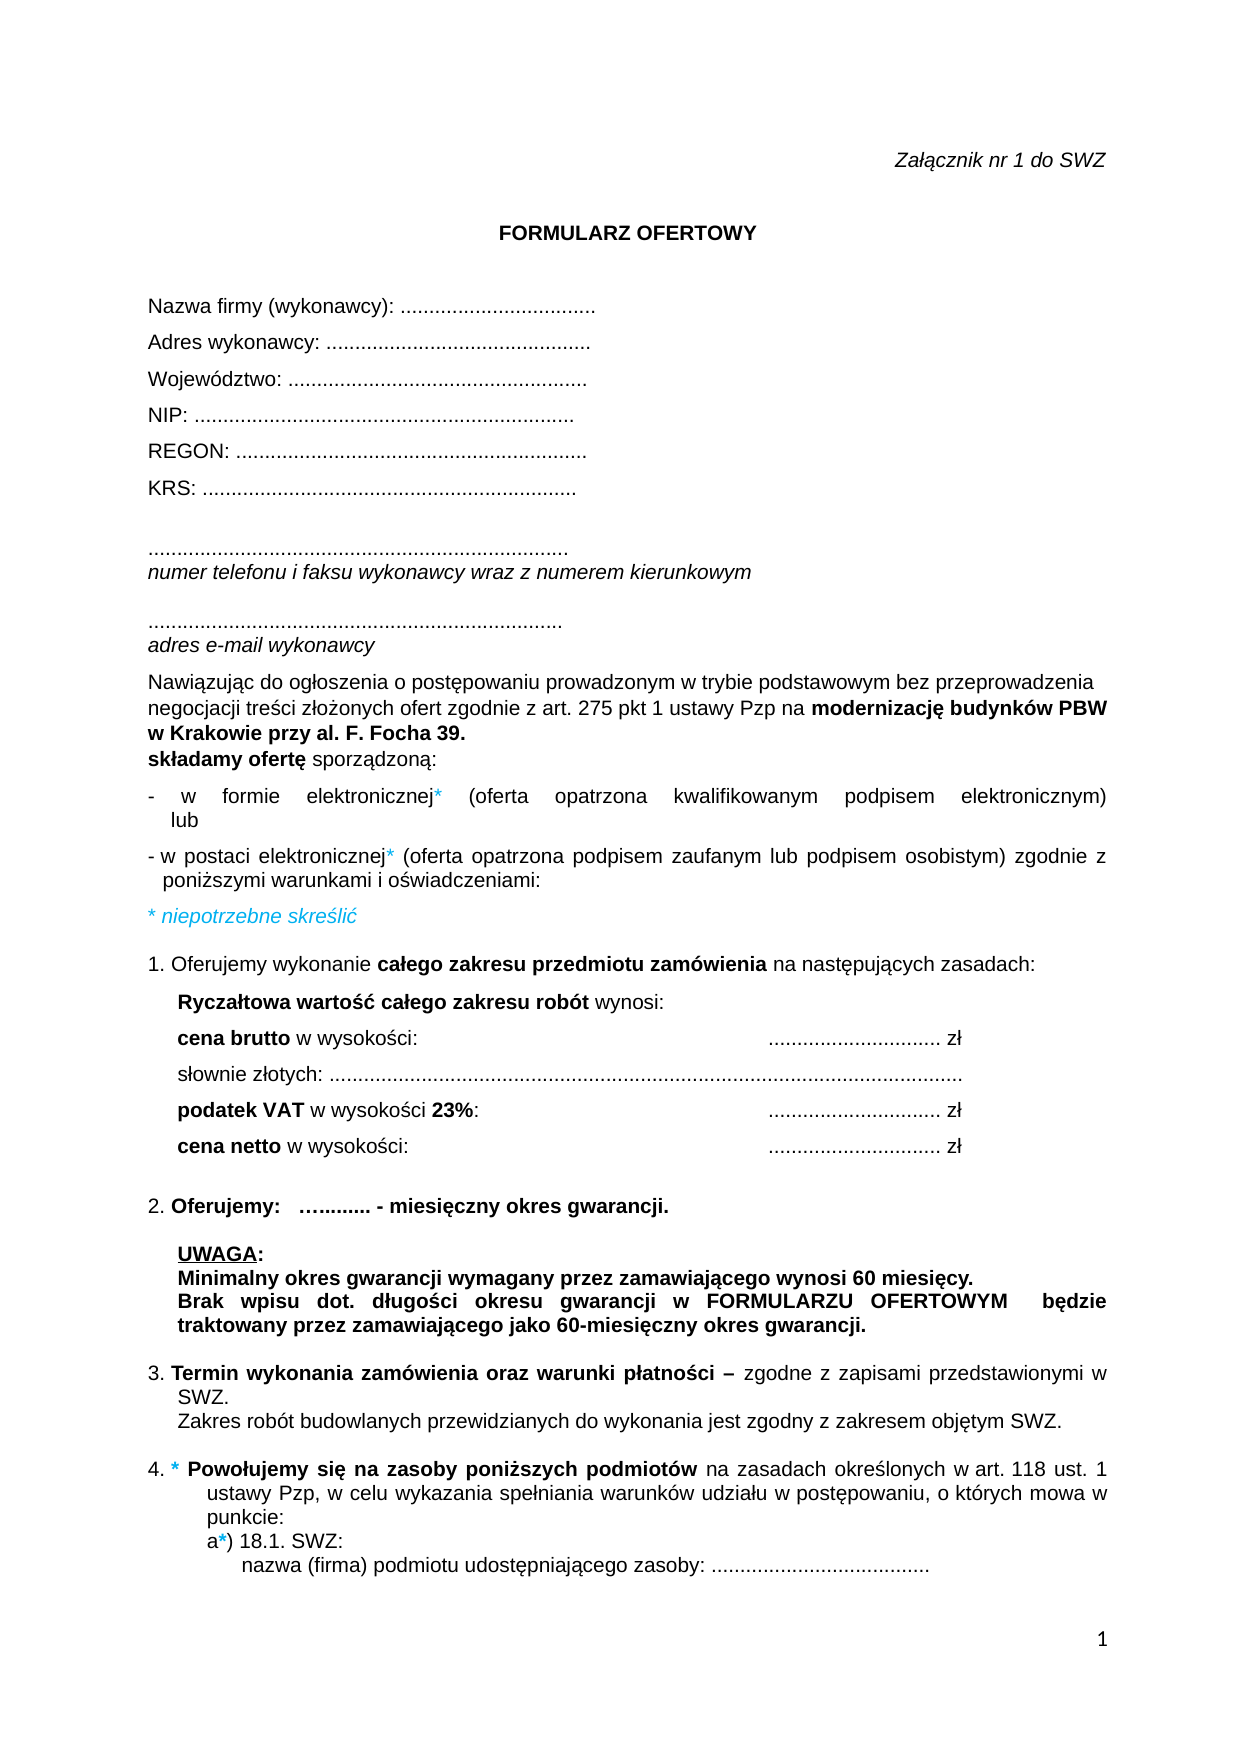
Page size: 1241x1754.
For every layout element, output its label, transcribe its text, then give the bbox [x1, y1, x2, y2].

subtitle Załącznik nr 1 do SWZ [148, 148, 1107, 172]
text Nazwa firmy (wykonawcy): .................................. [148, 293, 1108, 317]
text FORMULARZ OFERTOWY [148, 221, 1108, 244]
text NIP: .................................................................. [148, 403, 1108, 427]
text ......................................................................... [148, 536, 1107, 560]
text Województwo: .................................................... [148, 366, 1108, 390]
text a*) 18.1. SWZ: [207, 1529, 1107, 1553]
text ........................................................................ [148, 609, 1107, 633]
text składamy ofertę sporządzoną: [148, 747, 1107, 771]
text podatek VAT w wysokości 23%: .............................. zł [177, 1098, 1107, 1122]
text Zakres robót budowlanych przewidzianych do wykonania jest zgodny z zakresem objętym SWZ. [177, 1409, 1107, 1433]
text cena netto w wysokości: .............................. zł [177, 1133, 1107, 1157]
text słownie złotych: .............................................................................................................. [177, 1062, 1107, 1086]
text w Krakowie przy al. F. Focha 39. [148, 721, 1122, 745]
text 2. Oferujemy: …......... - miesięczny okres gwarancji. [148, 1193, 1107, 1217]
text adres e-mail wykonawcy [148, 633, 1108, 657]
text REGON: ............................................................. [148, 439, 1108, 463]
text 3. Termin wykonania zamówienia oraz warunki płatności – zgodne z zapisami przedstawionymi w SWZ. [148, 1361, 1107, 1409]
text 4. * Powołujemy się na zasoby poniższych podmiotów na zasadach określonych w art. 118 ust. 1 ustawy Pzp, w celu wykazania spełniania warunków udziału w postępowaniu, o których mowa w punkcie: [148, 1457, 1107, 1529]
text - w postaci elektronicznej* (oferta opatrzona podpisem zaufanym lub podpisem osobistym) zgodnie z poniższymi warunkami i oświadczeniami: [148, 844, 1107, 892]
text numer telefonu i faksu wykonawcy wraz z numerem kierunkowym [148, 560, 1048, 584]
text KRS: ................................................................. [148, 476, 1108, 500]
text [207, 1553, 1107, 1577]
text Brak wpisu dot. długości okresu gwarancji w FORMULARZU OFERTOWYM będzie traktowany przez zamawiającego jako 60-miesięczny okres gwarancji. [177, 1289, 1107, 1337]
text - w formie elektronicznej* (oferta opatrzona kwalifikowanym podpisem elektronicznym) lub [148, 783, 1107, 831]
text cena brutto w wysokości: .............................. zł [177, 1026, 1107, 1050]
text Ryczałtowa wartość całego zakresu robót wynosi: [177, 990, 1107, 1014]
text 1. Oferujemy wykonanie całego zakresu przedmiotu zamówienia na następujących zasadach: [148, 952, 1107, 976]
text * niepotrzebne skreślić [148, 904, 1107, 928]
text negocjacji treści złożonych ofert zgodnie z art. 275 pkt 1 ustawy Pzp na modernizację budynków PBW [148, 695, 1122, 719]
text Adres wykonawcy: .............................................. [148, 330, 1108, 354]
text Nawiązując do ogłoszenia o postępowaniu prowadzonym w trybie podstawowym bez przeprowadzenia [148, 669, 1122, 693]
text UWAGA: [177, 1241, 1107, 1265]
text Minimalny okres gwarancji wymagany przez zamawiającego wynosi 60 miesięcy. [177, 1265, 1107, 1289]
